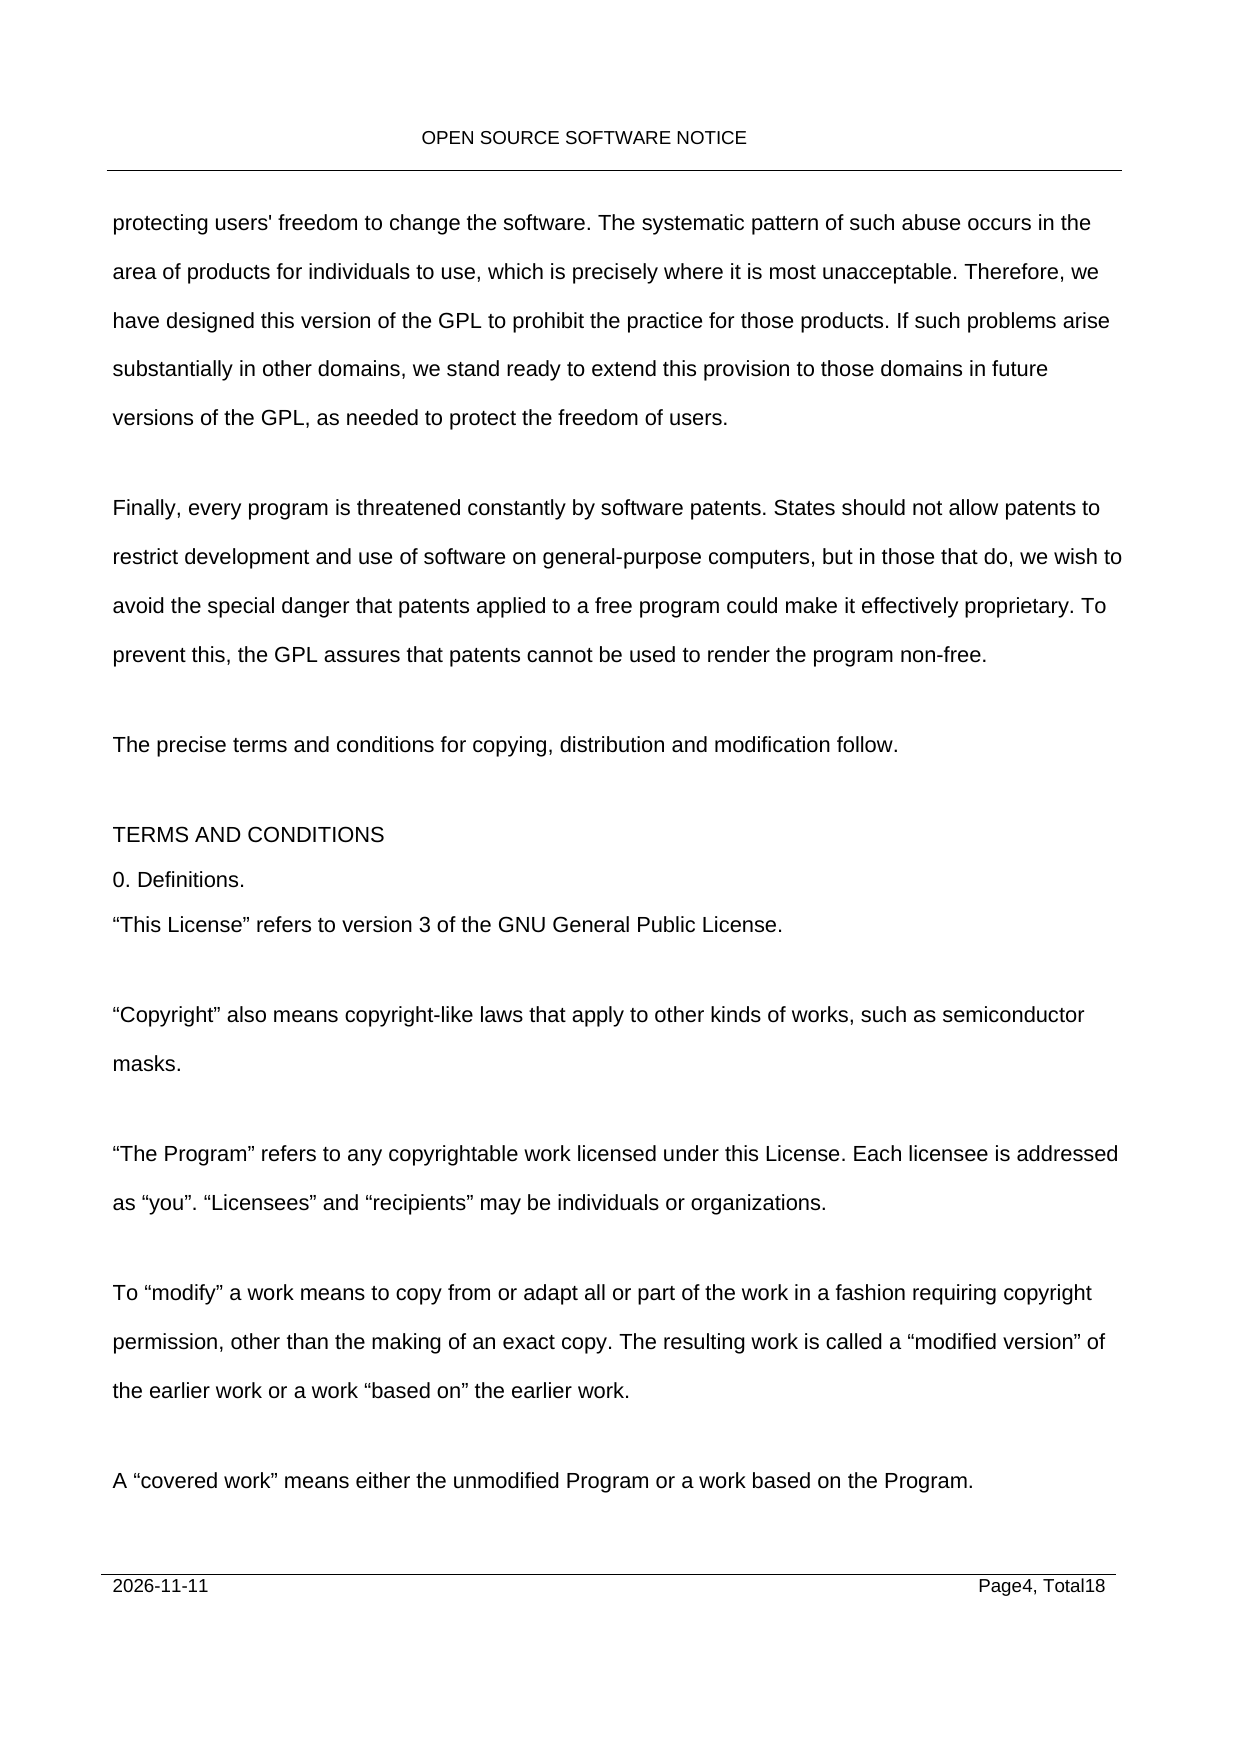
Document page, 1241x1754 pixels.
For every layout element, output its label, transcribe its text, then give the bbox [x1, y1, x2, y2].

text “Copyright” also means copyright-like laws that apply to other kinds of works, such as semiconductor masks. [112, 999, 1128, 1080]
text “The Program” refers to any copyrightable work licensed under this License. Each licensee is addressed as “you”. “Licensees” and “recipients” may be individuals or organizations. [112, 1138, 1128, 1219]
text 0. Definitions. [112, 863, 1128, 896]
text A “covered work” means either the unmodified Program or a work based on the Program. [112, 1464, 1128, 1497]
text TERMS AND CONDITIONS [112, 818, 1128, 851]
text To “modify” a work means to copy from or adapt all or part of the work in a fashion requiring copyright permission, other than the making of an exact copy. The resulting work is called a “modified version” of the earlier work or a work “based on” the earlier work. [112, 1277, 1128, 1407]
text Finally, every program is threatened constantly by software patents. States should not allow patents to restrict development and use of software on general-purpose computers, but in those that do, we wish to avoid the special danger that patents applied to a free program could make it effectively proprietary. To prevent this, the GPL assures that patents cannot be used to render the program non-free. [112, 492, 1128, 670]
text “This License” refers to version 3 of the GNU General Public License. [112, 908, 1128, 941]
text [112, 206, 1128, 434]
text The precise terms and conditions for copying, distribution and modification follow. [112, 728, 1128, 761]
